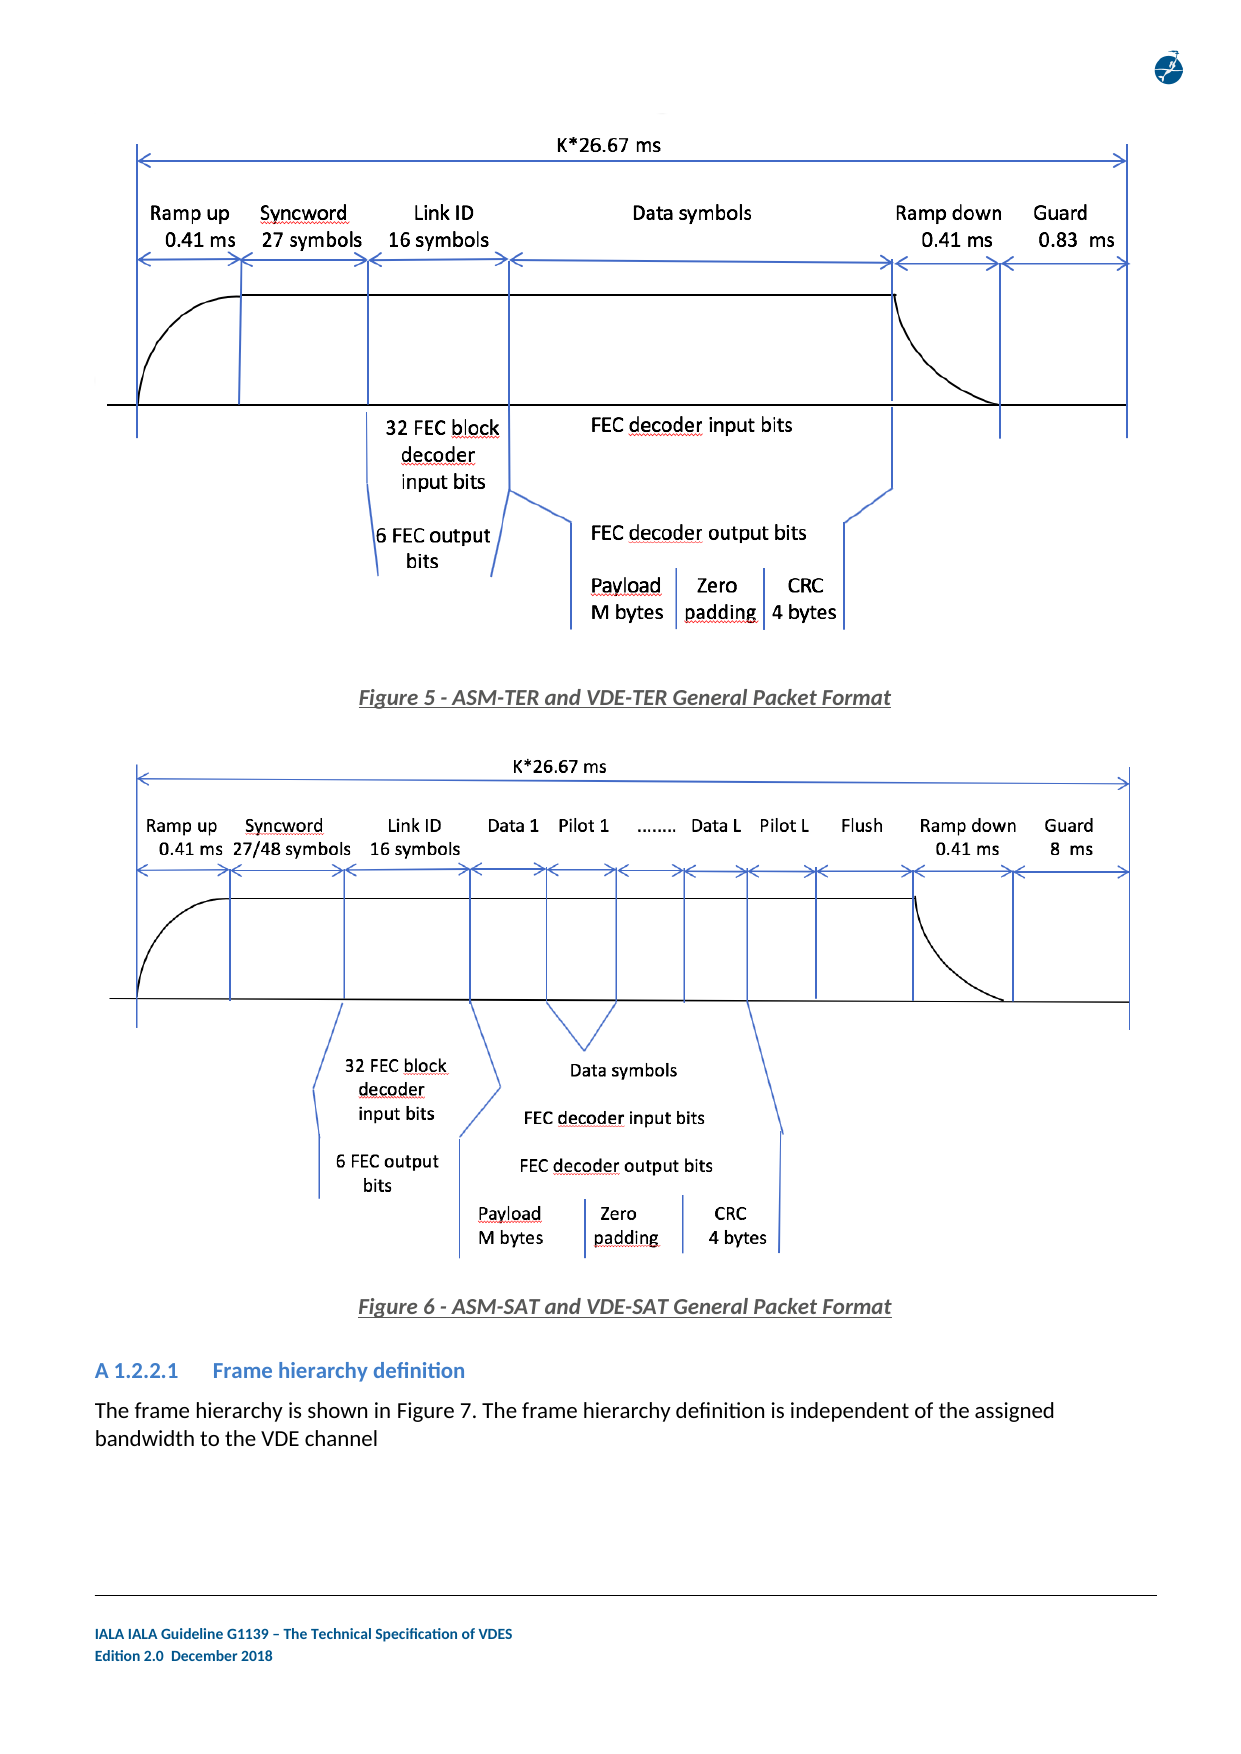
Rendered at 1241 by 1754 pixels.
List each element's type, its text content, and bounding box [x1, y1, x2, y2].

text Figure 6 - ASM-SAT and VDE-SAT General Packet Format [94, 1292, 1157, 1321]
text Frame hierarchy definition [94, 1356, 1157, 1384]
picture [94, 0, 1241, 643]
text Figure 5 - ASM-TER and VDE-TER General Packet Format [94, 683, 1157, 711]
picture [94, 733, 1158, 1280]
text The frame hierarchy is shown in Figure 7. The frame hierarchy definition is independent of the assigned bandwidth to the VDE channel [94, 1396, 1157, 1452]
